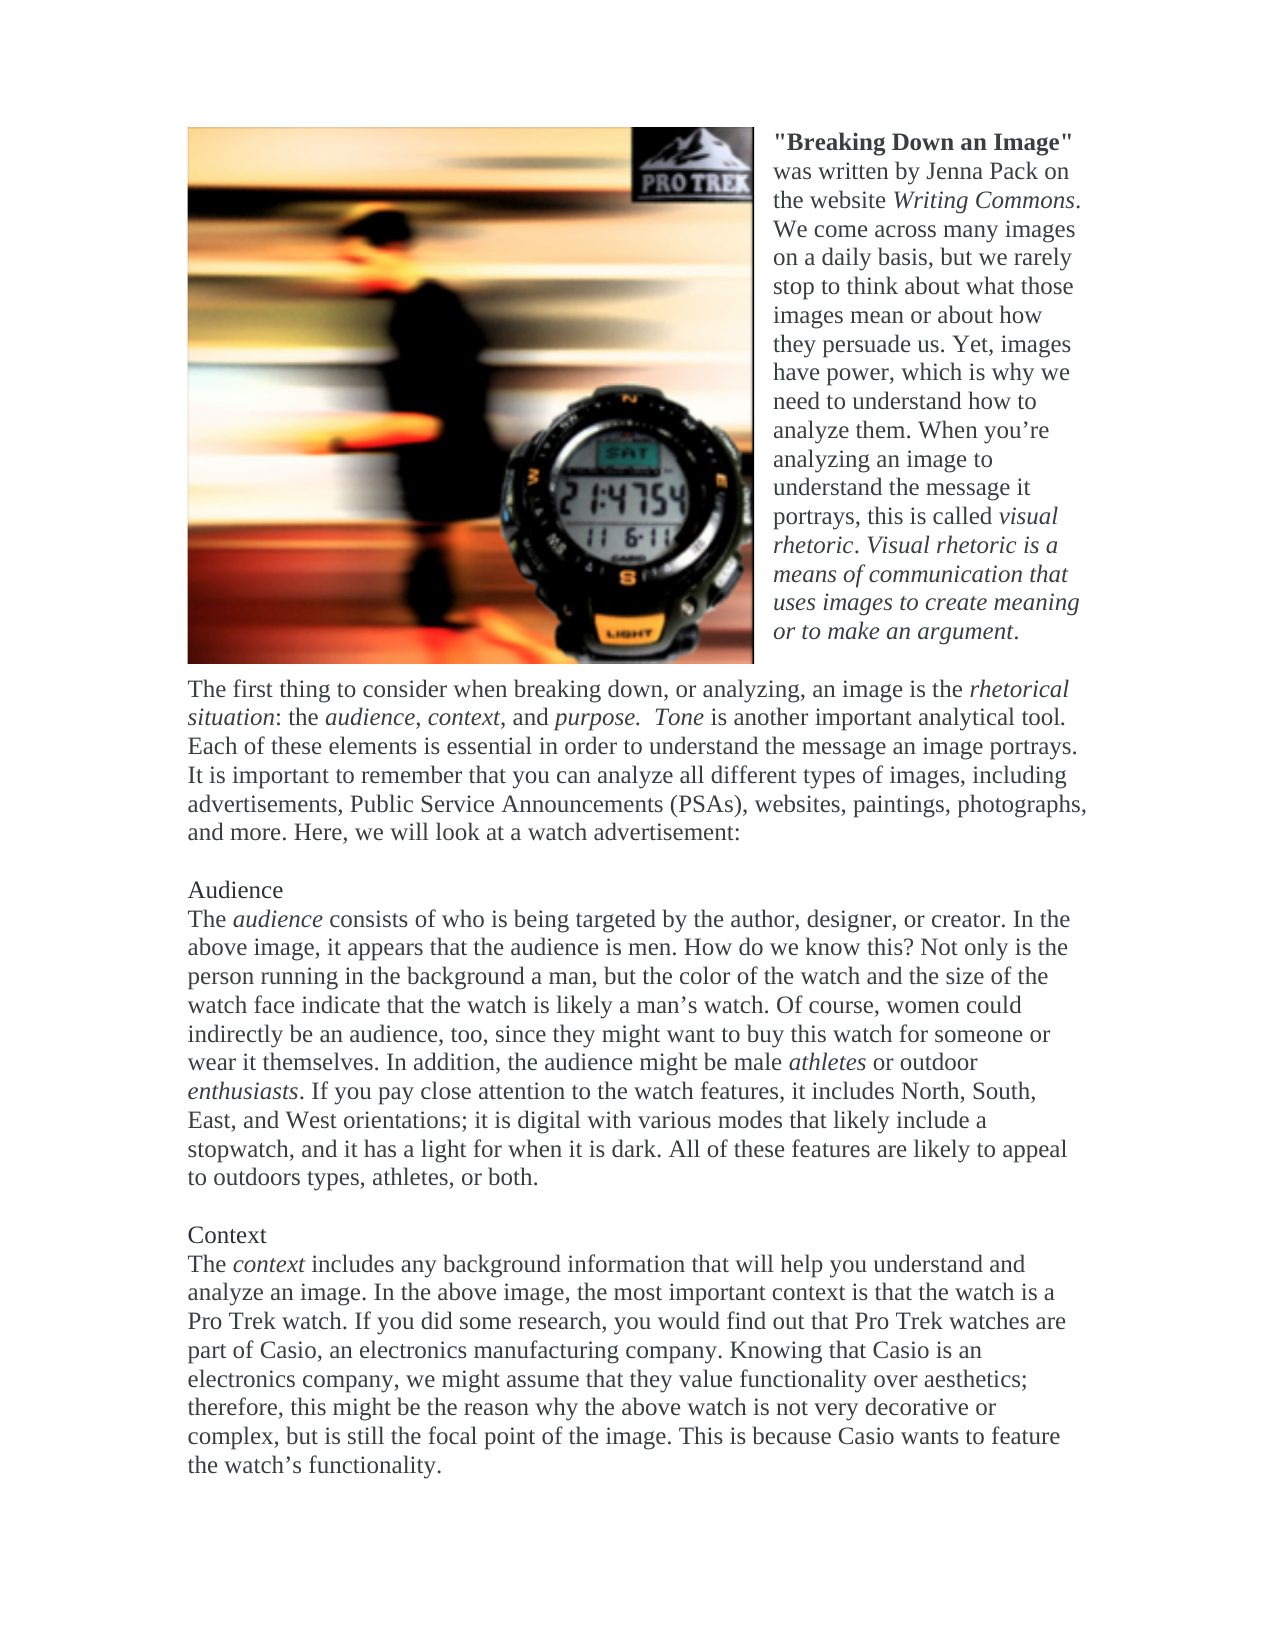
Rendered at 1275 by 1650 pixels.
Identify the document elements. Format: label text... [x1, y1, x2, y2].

text Audience [187, 875, 1087, 904]
picture [187, 127, 755, 664]
text We come across many images on a daily basis, but we rarely stop to think about what those images mean or about how they persuade us. Yet, images have power, which is why we need to understand how to analyze them. When you’re analyzing an image to understand the message it portrays, this is called visual rhetoric. Visual rhetoric is a means of communication that uses images to create meaning or to make an argument. [755, 214, 1087, 645]
text The context includes any background information that will help you understand and analyze an image. In the above image, the most important context is that the watch is a Pro Trek watch. If you did some research, you would find out that Pro Trek watches are part of Casio, an electronics manufacturing company. Knowing that Casio is an electronics company, we might assume that they value functionality over aesthetics; therefore, this might be the reason why the above watch is not very decorative or complex, but is still the focal point of the image. This is because Casio wants to feature the watch’s functionality. [187, 1249, 1087, 1479]
text The audience consists of who is being targeted by the author, designer, or creator. In the above image, it appears that the audience is men. How do we know this? Not only is the person running in the background a man, but the color of the watch and the size of the watch face indicate that the watch is likely a man’s watch. Of course, women could indirectly be an audience, too, since they might want to buy this watch for someone or wear it themselves. In addition, the audience might be male athletes or outdoor enthusiasts. If you pay close attention to the watch features, it includes North, South, East, and West orientations; it is digital with various modes that likely include a stopwatch, and it has a light for when it is dark. All of these features are likely to appeal to outdoors types, athletes, or both. [187, 904, 1087, 1191]
text "Breaking Down an Image" was written by Jenna Pack on the website Writing Commons. [755, 127, 1087, 214]
text The first thing to consider when breaking down, or analyzing, an image is the rhetorical situation: the audience, context, and purpose. Tone is another important analytical tool. Each of these elements is essential in order to understand the message an image portrays. It is important to remember that you can analyze all different types of images, including advertisements, Public Service Announcements (PSAs), websites, paintings, photographs, and more. Here, we will look at a watch advertisement: [187, 674, 1087, 846]
text Context [187, 1220, 1087, 1249]
